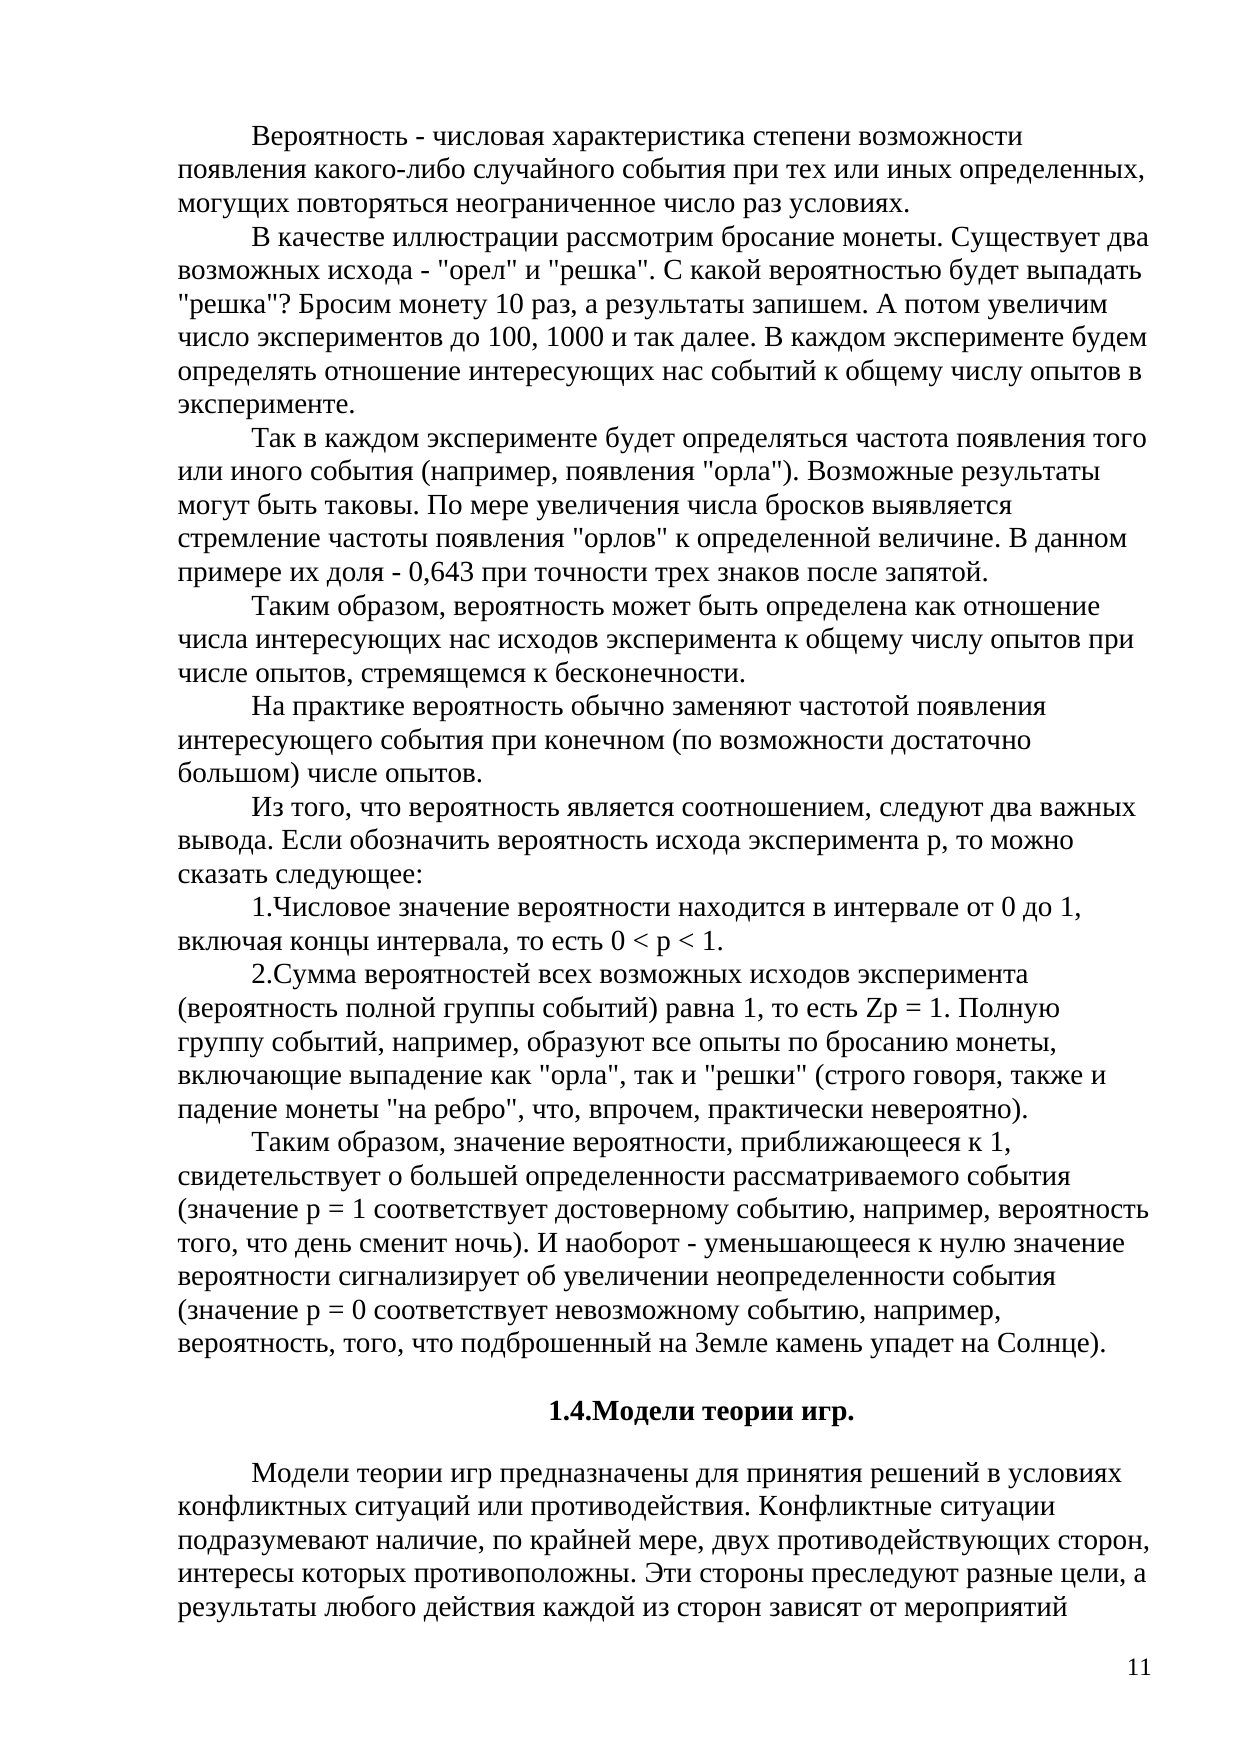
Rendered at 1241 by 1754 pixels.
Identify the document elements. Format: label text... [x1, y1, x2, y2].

text Таким образом, вероятность может быть определена как отношение числа интересующих нас исходов эксперимента к общему числу опытов при числе опытов, стремящемся к бесконечности. [177, 588, 1152, 688]
text 1.4.Модели теории игр. [177, 1393, 1152, 1426]
text Таким образом, значение вероятности, приближающееся к 1, свидетельствует о большей определенности рассматриваемого события (значение р = 1 соответствует достоверному событию, например, вероятность того, что день сменит ночь). И наоборот - уменьшающееся к нулю значение вероятности сигнализирует об увеличении неопределенности события (значение р = 0 соответствует невозможному событию, например, вероятность, того, что подброшенный на Земле камень упадет на Солнце). [177, 1124, 1152, 1359]
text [177, 1455, 1152, 1623]
text 1.Числовое значение вероятности находится в интервале от 0 до 1, включая концы интервала, то есть 0 < р < 1. [177, 889, 1152, 957]
text 2.Сумма вероятностей всех возможных исходов эксперимента (вероятность полной группы событий) равна 1, то есть Zp = 1. Полную группу событий, например, образуют все опыты по бросанию монеты, включающие выпадение как "орла", так и "решки" (строго говоря, также и падение монеты "на ребро", что, впрочем, практически невероятно). [177, 957, 1152, 1124]
text Из того, что вероятность является соотношением, следуют два важных вывода. Если обозначить вероятность исхода эксперимента р, то можно сказать следующее: [177, 789, 1152, 889]
text В качестве иллюстрации рассмотрим бросание монеты. Существует два возможных исхода - "орел" и "решка". С какой вероятностью будет выпадать "решка"? Бросим монету 10 раз, а результаты запишем. А потом увеличим число экспериментов до 100, 1000 и так далее. В каждом эксперименте будем определять отношение интересующих нас событий к общему числу опытов в эксперименте. [177, 219, 1152, 420]
text Так в каждом эксперименте будет определяться частота появления того или иного события (например, появления "орла"). Возможные результаты могут быть таковы. По мере увеличения числа бросков выявляется стремление частоты появления "орлов" к определенной величине. В данном примере их доля - 0,643 при точности трех знаков после запятой. [177, 420, 1152, 588]
text Вероятность - числовая характеристика степени возможности появления какого-либо случайного события при тех или иных определенных, могущих повторяться неограниченное число раз условиях. [177, 118, 1152, 219]
text На практике вероятность обычно заменяют частотой появления интересующего события при конечном (по возможности достаточно большом) числе опытов. [177, 688, 1152, 789]
